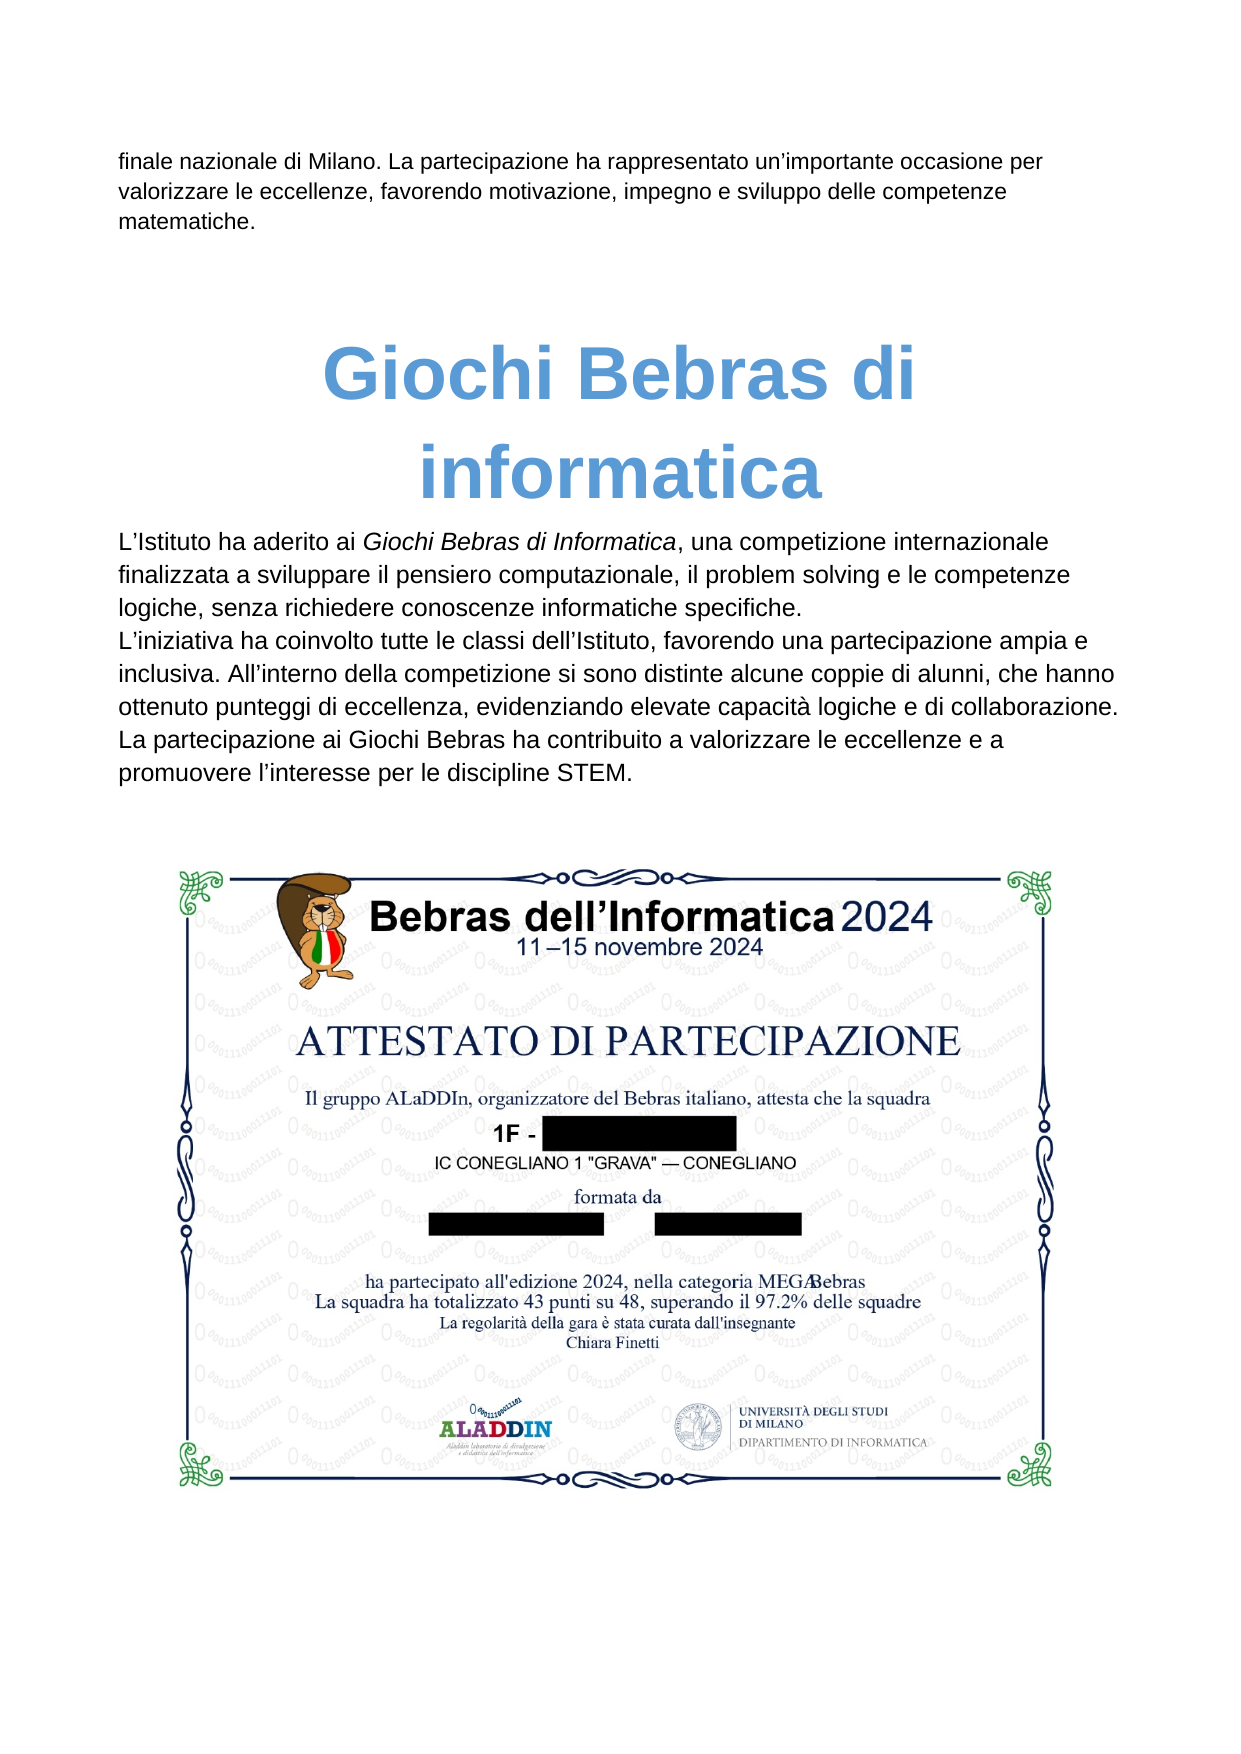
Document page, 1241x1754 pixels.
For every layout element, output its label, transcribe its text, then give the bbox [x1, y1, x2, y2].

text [118, 148, 1122, 234]
text Giochi Bebras di informatica [118, 329, 1122, 514]
picture [118, 824, 1123, 1534]
text L’Istituto ha aderito ai Giochi Bebras di Informatica, una competizione internazionale finalizzata a sviluppare il pensiero computazionale, il problem solving e le competenze logiche, senza richiedere conoscenze informatiche specifiche. L’iniziativa ha coinvolto tutte le classi dell’Istituto, favorendo una partecipazione ampia e inclusiva. All’interno della competizione si sono distinte alcune coppie di alunni, che hanno ottenuto punteggi di eccellenza, evidenziando elevate capacità logiche e di collaborazione. La partecipazione ai Giochi Bebras ha contribuito a valorizzare le eccellenze e a promuovere l’interesse per le discipline STEM. [118, 527, 1122, 787]
